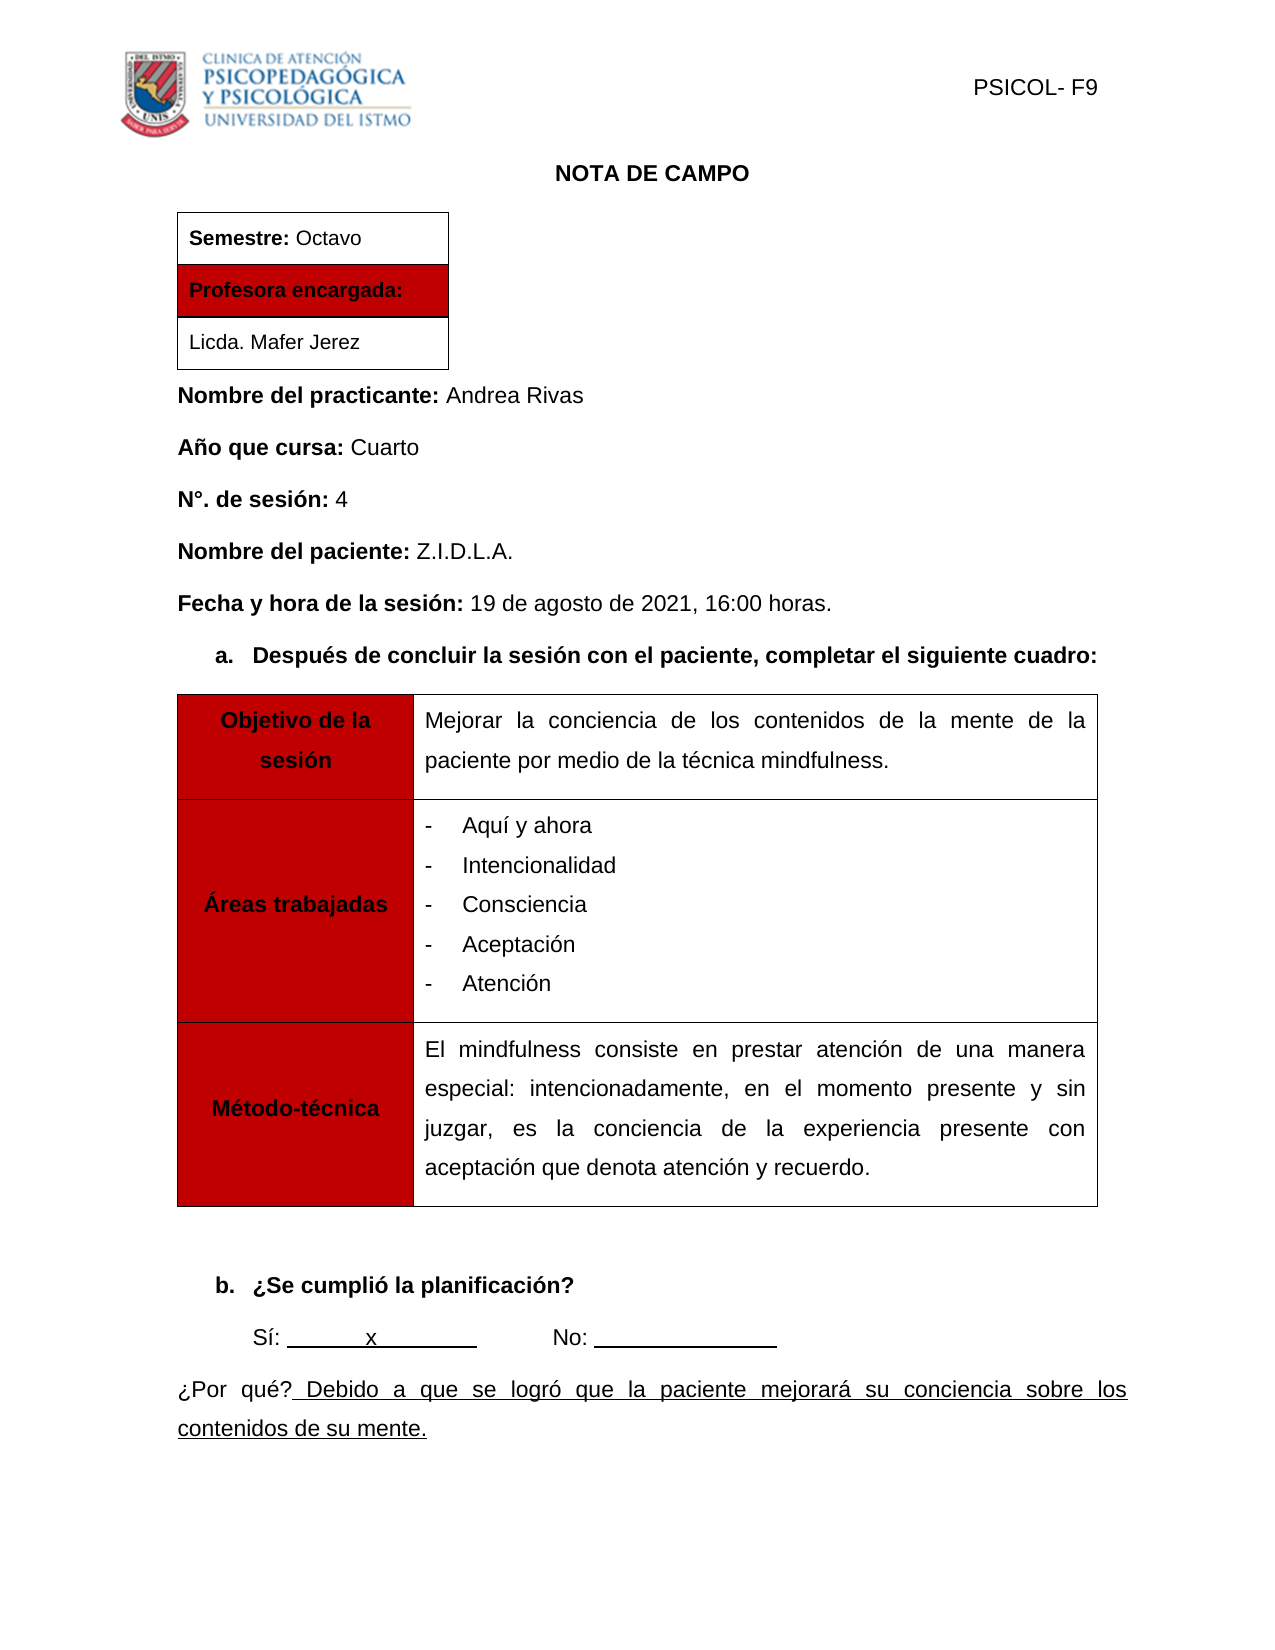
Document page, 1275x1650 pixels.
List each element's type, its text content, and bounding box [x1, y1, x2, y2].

list ¿Se cumplió la planificación? [215, 1272, 1127, 1298]
table_cell El mindfulness consiste en prestar atención de una manera especial: intencionadamente, en el momento presente y sin juzgar, es la conciencia de la experiencia presente con aceptación que denota atención y recuerdo. [414, 1023, 1097, 1206]
text Nombre del practicante: Andrea Rivas [177, 382, 1127, 408]
text Sí: x No: [252, 1324, 1127, 1350]
table_cell Profesora encargada: [178, 265, 448, 316]
text Nombre del paciente: Z.I.D.L.A. [177, 538, 1127, 564]
list Después de concluir la sesión con el paciente, completar el siguiente cuadro: [215, 642, 1127, 668]
table_cell Áreas trabajadas [178, 800, 413, 1022]
text NOTA DE CAMPO [177, 160, 1127, 187]
picture [65, 20, 437, 148]
text N°. de sesión: 4 [177, 486, 1127, 512]
table_cell Método-técnica [178, 1023, 413, 1206]
text Año que cursa: Cuarto [177, 434, 1127, 460]
table_cell Licda. Mafer Jerez [178, 318, 448, 368]
table_cell Aquí y ahora Intencionalidad Consciencia Aceptación Atención [414, 800, 1097, 1022]
text Fecha y hora de la sesión: 19 de agosto de 2021, 16:00 horas. [177, 590, 1127, 616]
table_header Semestre: Octavo [178, 213, 448, 264]
text ¿Por qué? Debido a que se logró que la paciente mejorará su conciencia sobre los contenidos de su mente. [177, 1376, 1127, 1442]
table_header Objetivo de la sesión [178, 695, 413, 799]
table_header Mejorar la conciencia de los contenidos de la mente de la paciente por medio de la técnica mindfulness. [414, 695, 1097, 799]
